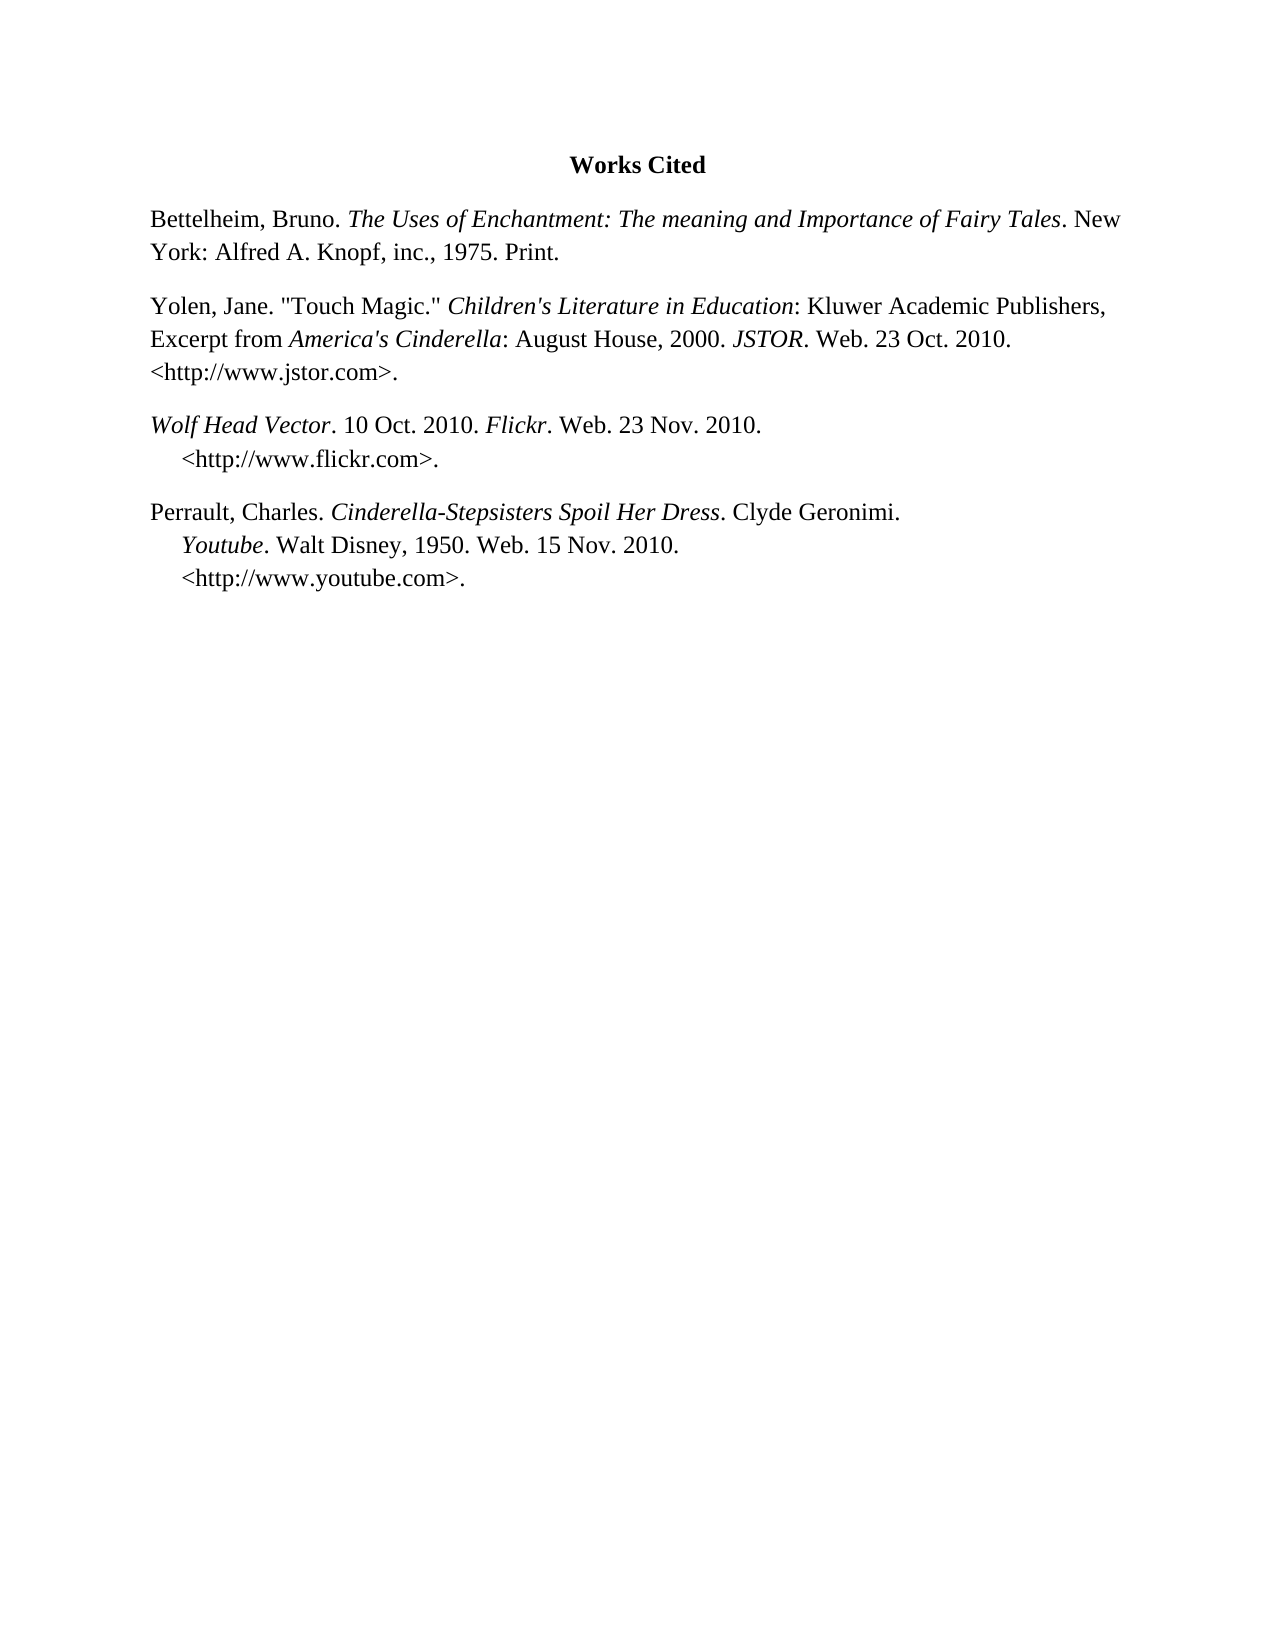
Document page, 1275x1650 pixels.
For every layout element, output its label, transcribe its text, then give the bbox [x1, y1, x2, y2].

text Works Cited [150, 150, 1125, 179]
text Bettelheim, Bruno. The Uses of Enchantment: The meaning and Importance of Fairy Tales. New York: Alfred A. Knopf, inc., 1975. Print. [150, 204, 1125, 266]
text Wolf Head Vector. 10 Oct. 2010. Flickr. Web. 23 Nov. 2010. <http://www.flickr.com>. [150, 411, 1125, 472]
text Perrault, Charles. Cinderella-Stepsisters Spoil Her Dress. Clyde Geronimi. Youtube. Walt Disney, 1950. Web. 15 Nov. 2010. <http://www.youtube.com>. [150, 497, 1125, 592]
text Yolen, Jane. "Touch Magic." Children's Literature in Education: Kluwer Academic Publishers, Excerpt from America's Cinderella: August House, 2000. JSTOR. Web. 23 Oct. 2010. <http://www.jstor.com>. [150, 291, 1125, 386]
